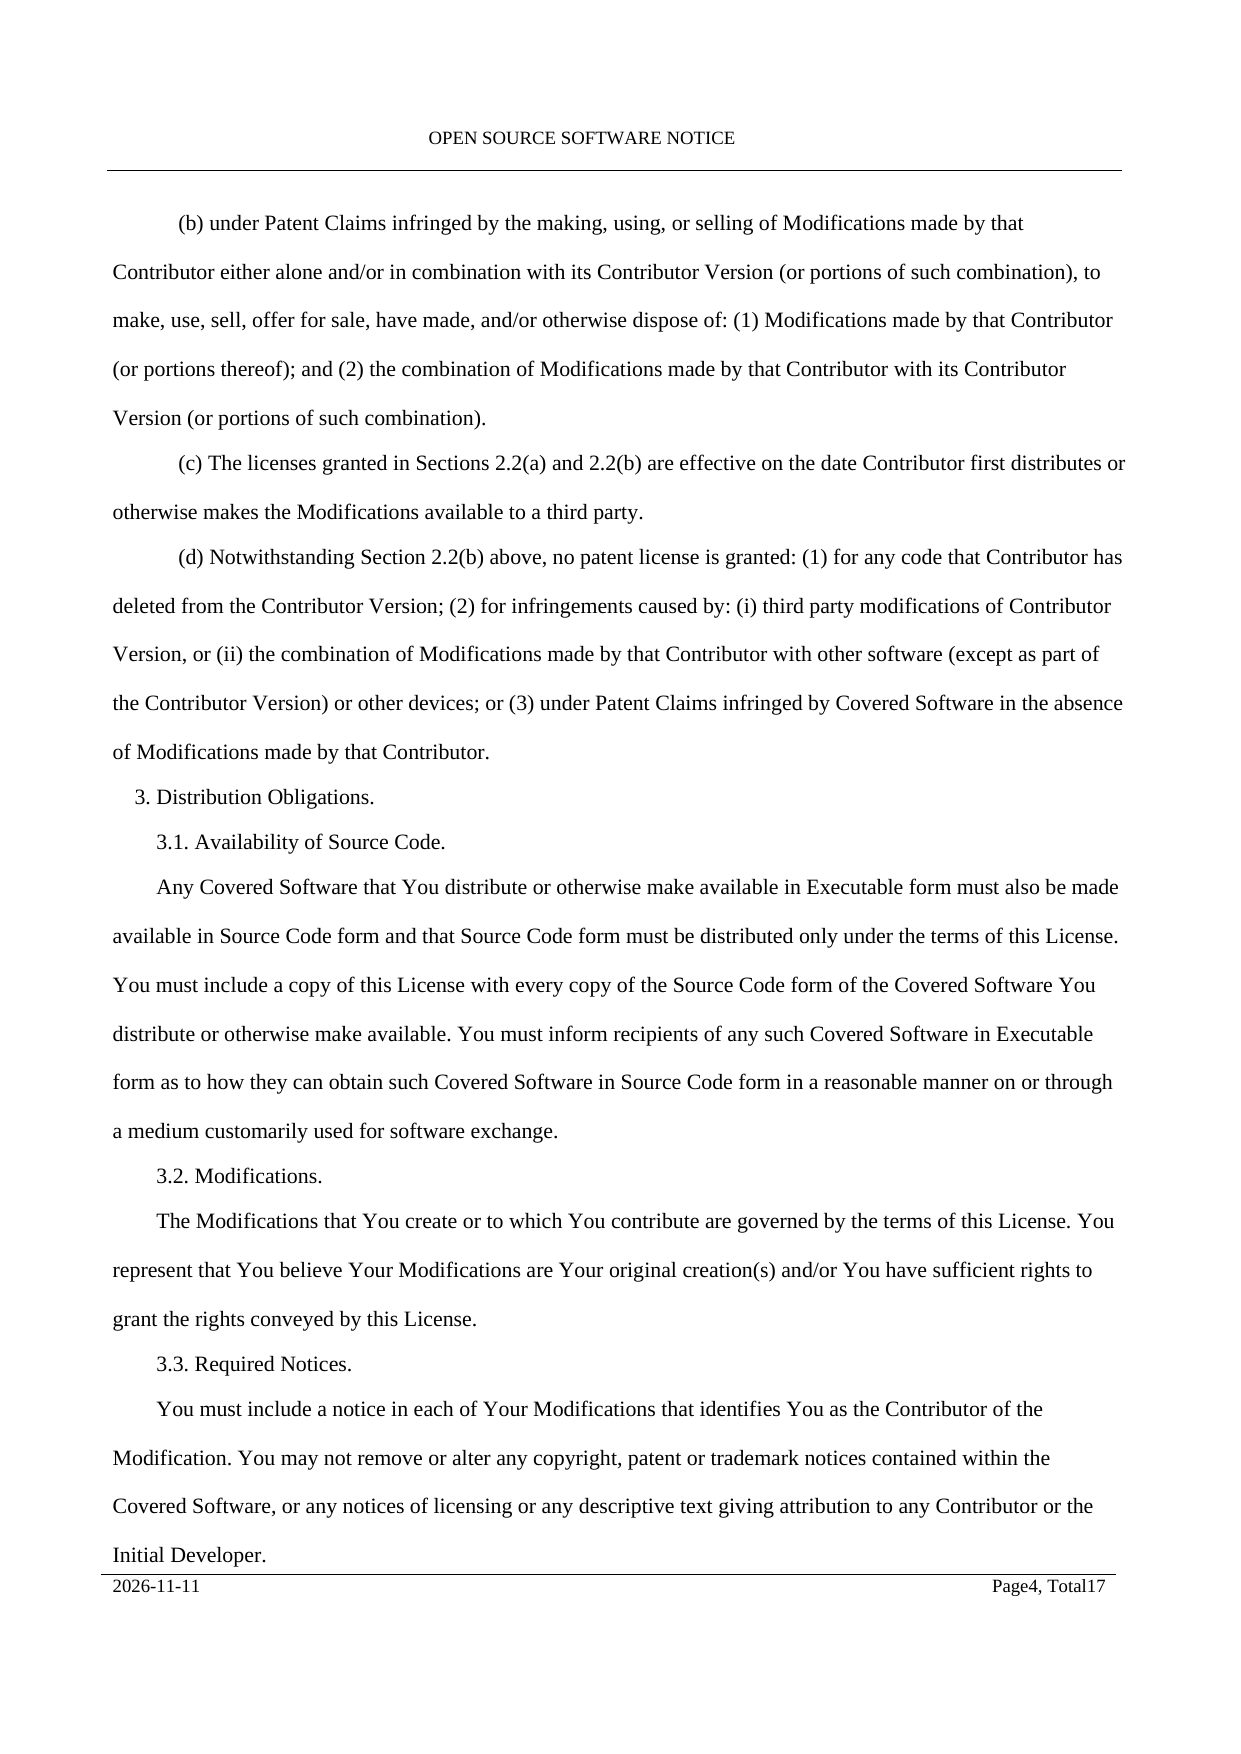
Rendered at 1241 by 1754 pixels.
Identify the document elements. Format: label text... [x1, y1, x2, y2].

text (d) Notwithstanding Section 2.2(b) above, no patent license is granted: (1) for any code that Contributor has deleted from the Contributor Version; (2) for infringements caused by: (i) third party modifications of Contributor Version, or (ii) the combination of Modifications made by that Contributor with other software (except as part of the Contributor Version) or other devices; or (3) under Patent Claims infringed by Covered Software in the absence of Modifications made by that Contributor. [112, 540, 1128, 768]
text You must include a notice in each of Your Modifications that identifies You as the Contributor of the Modification. You may not remove or alter any copyright, patent or trademark notices contained within the Covered Software, or any notices of licensing or any descriptive text giving attribution to any Contributor or the Initial Developer. [112, 1392, 1128, 1571]
text 3. Distribution Obligations. [112, 780, 1128, 813]
text (c) The licenses granted in Sections 2.2(a) and 2.2(b) are effective on the date Contributor first distributes or otherwise makes the Modifications available to a third party. [112, 446, 1128, 528]
text The Modifications that You create or to which You contribute are governed by the terms of this License. You represent that You believe Your Modifications are Your original creation(s) and/or You have sufficient rights to grant the rights conveyed by this License. [112, 1204, 1128, 1334]
text Any Covered Software that You distribute or otherwise make available in Executable form must also be made available in Source Code form and that Source Code form must be distributed only under the terms of this License. You must include a copy of this License with every copy of the Source Code form of the Covered Software You distribute or otherwise make available. You must inform recipients of any such Covered Software in Executable form as to how they can obtain such Covered Software in Source Code form in a reasonable manner on or through a medium customarily used for software exchange. [112, 871, 1128, 1147]
text 3.2. Modifications. [112, 1159, 1128, 1192]
text 3.3. Required Notices. [112, 1347, 1128, 1380]
text 3.1. Availability of Source Code. [112, 826, 1128, 858]
text (b) under Patent Claims infringed by the making, using, or selling of Modifications made by that Contributor either alone and/or in combination with its Contributor Version (or portions of such combination), to make, use, sell, offer for sale, have made, and/or otherwise dispose of: (1) Modifications made by that Contributor (or portions thereof); and (2) the combination of Modifications made by that Contributor with its Contributor Version (or portions of such combination). [112, 206, 1128, 434]
